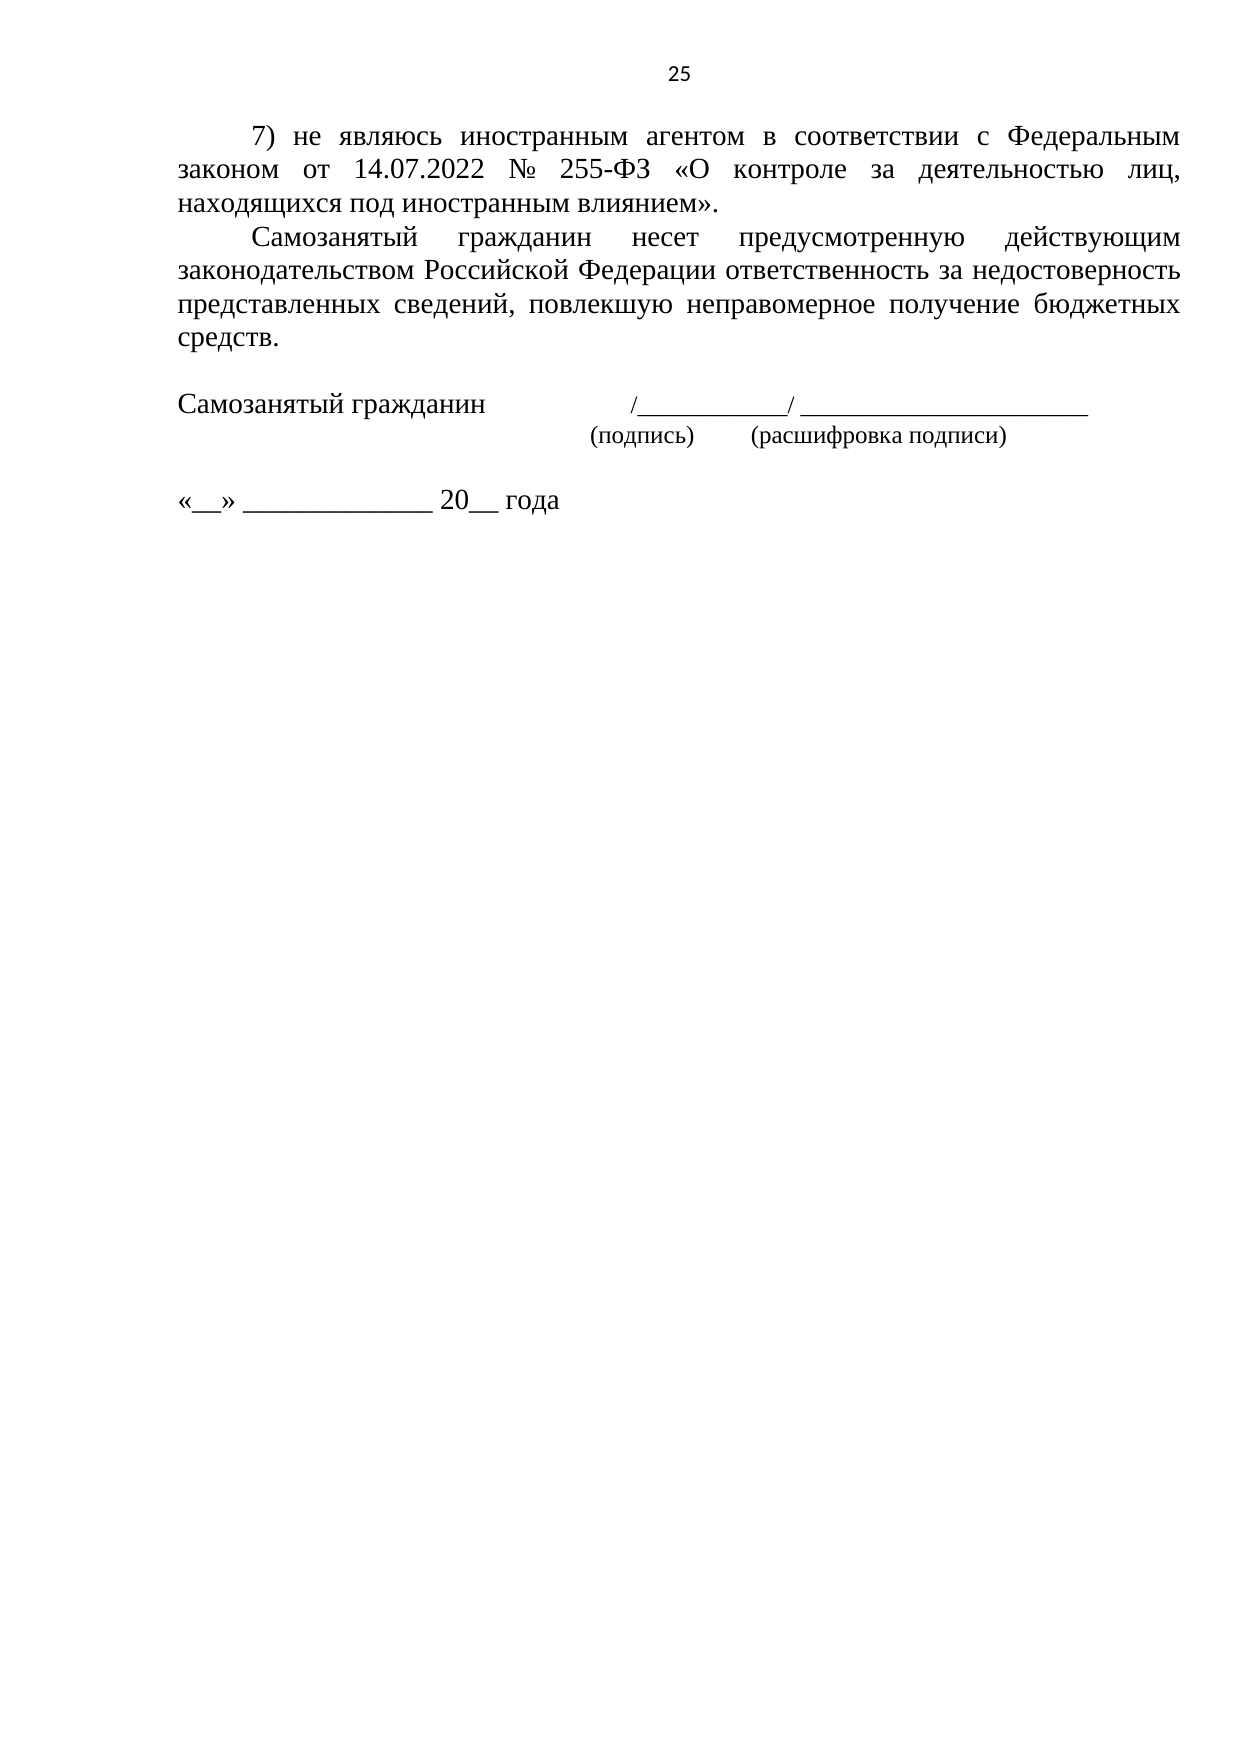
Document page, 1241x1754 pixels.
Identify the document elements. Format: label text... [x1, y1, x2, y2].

text (подпись) (расшифровка подписи) [177, 420, 1181, 449]
text Самозанятый гражданин несет предусмотренную действующим законодательством Российской Федерации ответственность за недостоверность представленных сведений, повлекшую неправомерное получение бюджетных средств. [177, 219, 1181, 353]
text Самозанятый гражданин /____________/ _______________________ [177, 386, 1181, 420]
text «__» _____________ 20__ года [177, 482, 1181, 516]
text 7) не являюсь иностранным агентом в соответствии с Федеральным законом от 14.07.2022 № 255-ФЗ «О контроле за деятельностью лиц, находящихся под иностранным влиянием». [177, 118, 1181, 219]
